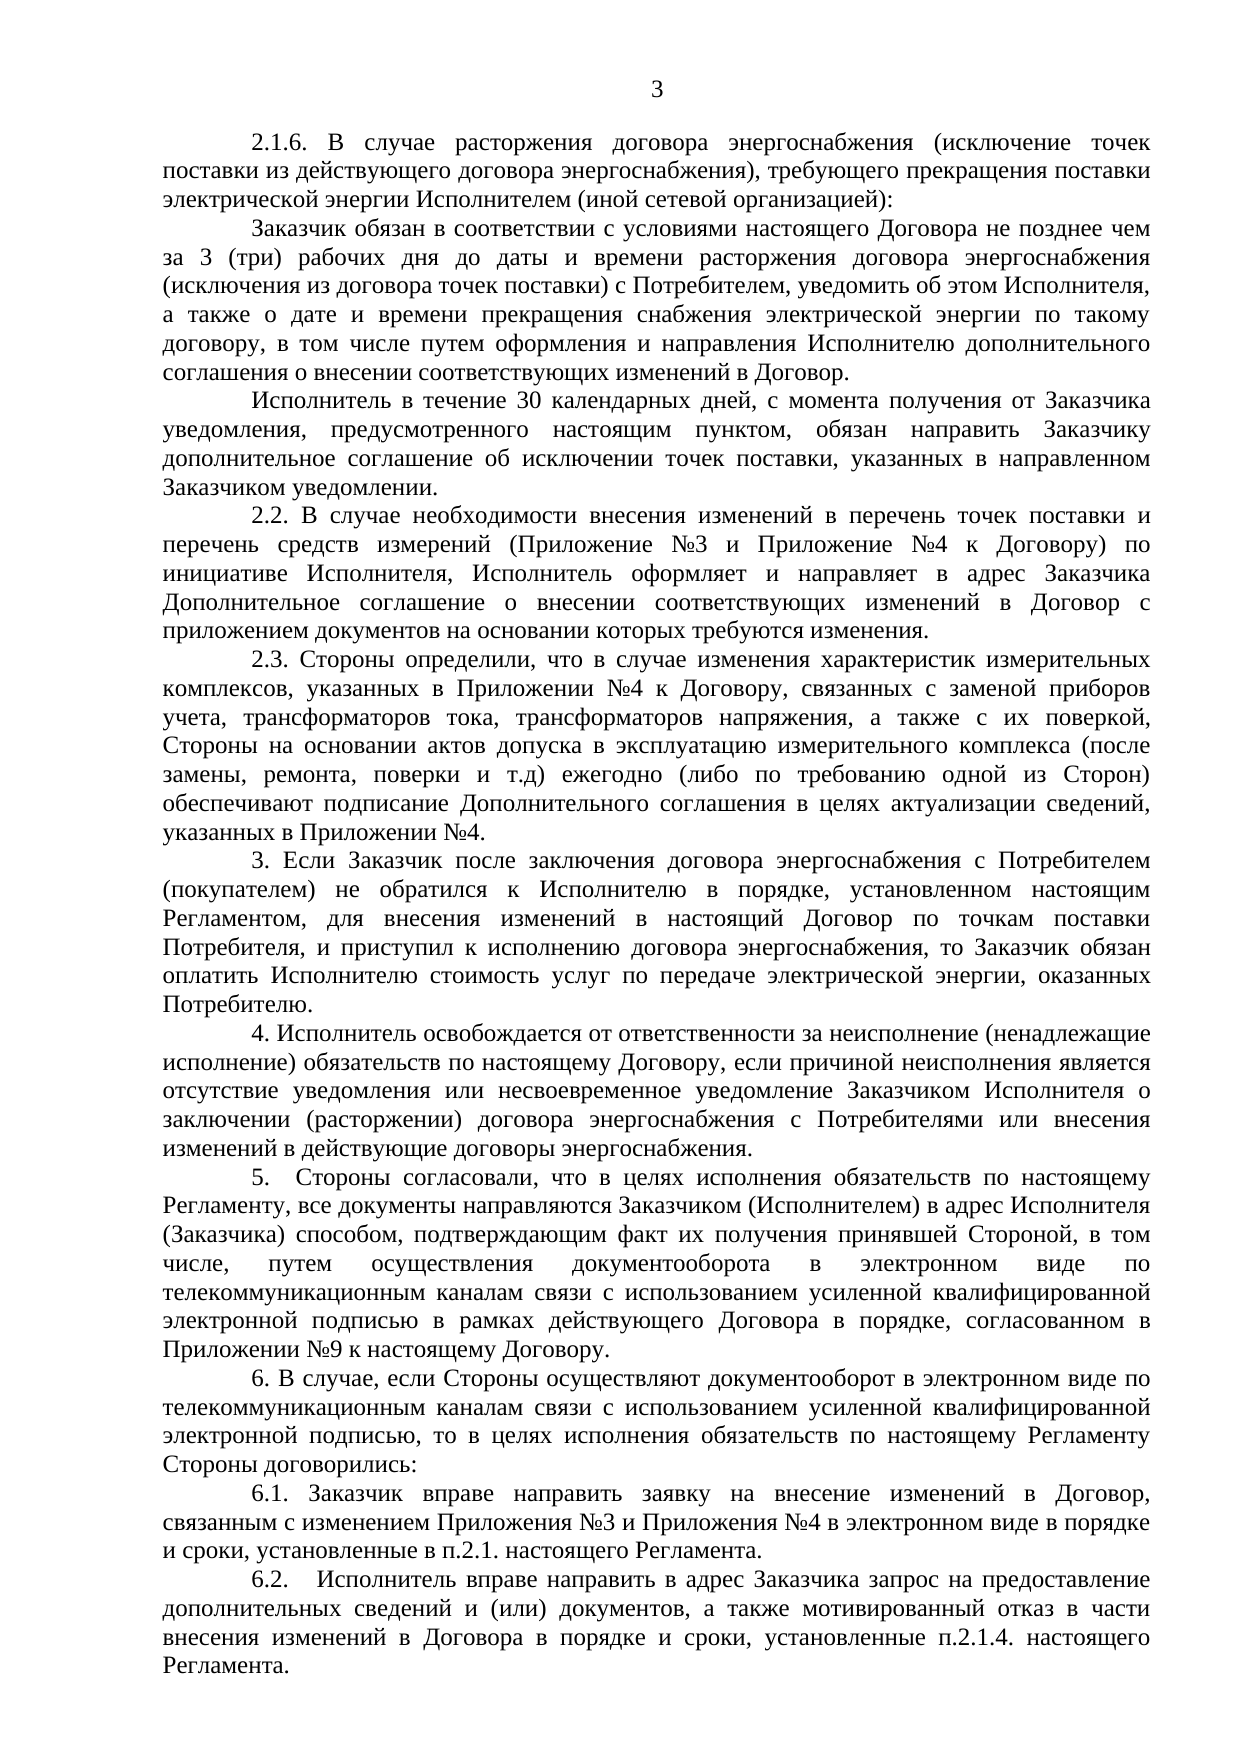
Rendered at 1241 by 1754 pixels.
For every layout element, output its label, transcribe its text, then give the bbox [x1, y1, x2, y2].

list 6. В случае, если Стороны осуществляют документооборот в электронном виде по телекоммуникационным каналам связи с использованием усиленной квалифицированной электронной подписью, то в целях исполнения обязательств по настоящему Регламенту Стороны договорились: [162, 1363, 1152, 1478]
list 5. Стороны согласовали, что в целях исполнения обязательств по настоящему Регламенту, все документы направляются Заказчиком (Исполнителем) в адрес Исполнителя (Заказчика) способом, подтверждающим факт их получения принявшей Стороной, в том числе, путем осуществления документооборота в электронном виде по телекоммуникационным каналам связи с использованием усиленной квалифицированной электронной подписью в рамках действующего Договора в порядке, согласованном в Приложении №9 к настоящему Договору. [162, 1162, 1152, 1363]
list 4. Исполнитель освобождается от ответственности за неисполнение (ненадлежащие исполнение) обязательств по настоящему Договору, если причиной неисполнения является отсутствие уведомления или несвоевременное уведомление Заказчиком Исполнителя о заключении (расторжении) договора энергоснабжения с Потребителями или внесения изменений в действующие договоры энергоснабжения. [162, 1018, 1152, 1162]
list 6.1. Заказчик вправе направить заявку на внесение изменений в Договор, связанным с изменением Приложения №3 и Приложения №4 в электронном виде в порядке и сроки, установленные в п.2.1. настоящего Регламента. [162, 1478, 1152, 1564]
list 2.2. В случае необходимости внесения изменений в перечень точек поставки и перечень средств измерений (Приложение №3 и Приложение №4 к Договору) по инициативе Исполнителя, Исполнитель оформляет и направляет в адрес Заказчика Дополнительное соглашение о внесении соответствующих изменений в Договор с приложением документов на основании которых требуются изменения. [162, 500, 1152, 644]
list 2.1.6. В случае расторжения договора энергоснабжения (исключение точек поставки из действующего договора энергоснабжения), требующего прекращения поставки электрической энергии Исполнителем (иной сетевой организацией): [162, 127, 1152, 213]
list 6.2. Исполнитель вправе направить в адрес Заказчика запрос на предоставление дополнительных сведений и (или) документов, а также мотивированный отказ в части внесения изменений в Договора в порядке и сроки, установленные п.2.1.4. настоящего Регламента. [162, 1564, 1152, 1679]
list 2.3. Стороны определили, что в случае изменения характеристик измерительных комплексов, указанных в Приложении №4 к Договору, связанных с заменой приборов учета, трансформаторов тока, трансформаторов напряжения, а также с их поверкой, Стороны на основании актов допуска в эксплуатацию измерительного комплекса (после замены, ремонта, поверки и т.д) ежегодно (либо по требованию одной из Сторон) обеспечивают подписание Дополнительного соглашения в целях актуализации сведений, указанных в Приложении №4. [162, 644, 1152, 845]
list Исполнитель в течение 30 календарных дней, с момента получения от Заказчика уведомления, предусмотренного настоящим пунктом, обязан направить Заказчику дополнительное соглашение об исключении точек поставки, указанных в направленном Заказчиком уведомлении. [162, 385, 1152, 500]
list 3. Если Заказчик после заключения договора энергоснабжения с Потребителем (покупателем) не обратился к Исполнителю в порядке, установленном настоящим Регламентом, для внесения изменений в настоящий Договор по точкам поставки Потребителя, и приступил к исполнению договора энергоснабжения, то Заказчик обязан оплатить Исполнителю стоимость услуг по передаче электрической энергии, оказанных Потребителю. [162, 845, 1152, 1018]
list Заказчик обязан в соответствии с условиями настоящего Договора не позднее чем за 3 (три) рабочих дня до даты и времени расторжения договора энергоснабжения (исключения из договора точек поставки) с Потребителем, уведомить об этом Исполнителя, а также о дате и времени прекращения снабжения электрической энергии по такому договору, в том числе путем оформления и направления Исполнителю дополнительного соглашения о внесении соответствующих изменений в Договор. [162, 213, 1152, 385]
